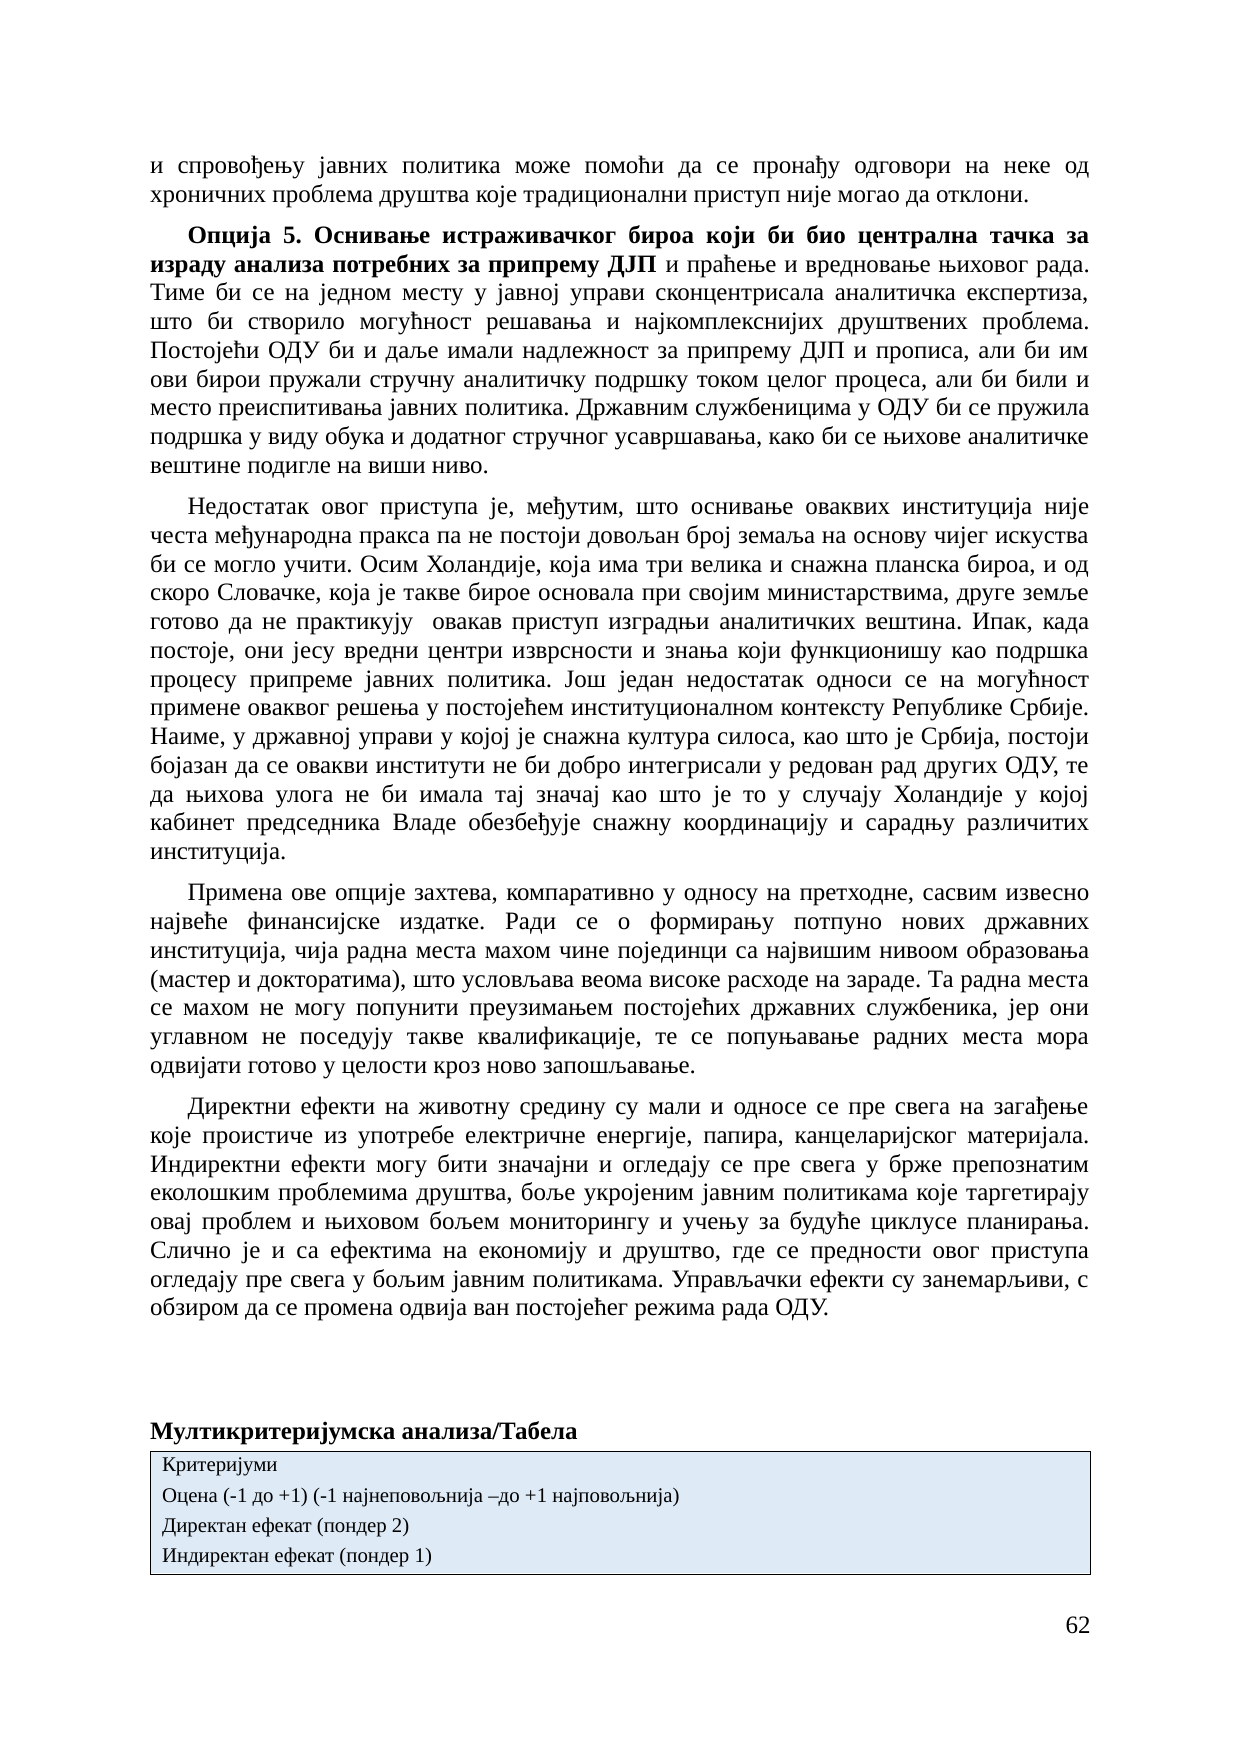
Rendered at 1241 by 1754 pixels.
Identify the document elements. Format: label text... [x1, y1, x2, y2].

text Директни ефекти на животну средину су мали и односе се пре свега на загађење које проистиче из употребе електричне енергије, папира, канцеларијског материјала. Индиректни ефекти могу бити значајни и огледају се пре свега у брже препознатим еколошким проблемима друштва, боље укројеним јавним политикама које таргетирају овај проблем и њиховом бољем мониторингу и учењу за будуће циклусе планирања. Слично је и са ефектима на економију и друштво, где се предности овог приступа огледају пре свега у бољим јавним политикама. Управљачки ефекти су занемарљиви, с обзиром да се промена одвија ван постојећег режима рада ОДУ. [150, 1091, 1090, 1321]
text Опција 5. Оснивање истраживачког бироа који би био централна тачка за израду анализа потребних за припрему ДЈП и праћење и вредновање њиховог рада. Тиме би се на једном месту у јавној управи сконцентрисала аналитичка експертиза, што би створило могућност решавања и најкомплекснијих друштвених проблема. Постојећи ОДУ би и даље имали надлежност за припрему ДЈП и прописа, али би им ови бирои пружали стручну аналитичку подршку током целог процеса, али би били и место преиспитивања јавних политика. Државним службеницима у ОДУ би се пружила подршка у виду обука и додатног стручног усавршавања, како би се њихове аналитичке вештине подигле на виши ниво. [150, 220, 1090, 479]
text Мултикритеријумска анализа/Табела [150, 1416, 1090, 1445]
table_header Критеријуми Оцена (-1 до +1) (-1 најнеповољнија –до +1 најповољнија) Директан ефекат (пондер 2) Индиректан ефекат (пондер 1) [151, 1452, 1090, 1573]
text Недостатак овог приступа је, међутим, што оснивање оваквих институција није честа међународна пракса па не постоји довољан број земаља на основу чијег искуства би се могло учити. Осим Холандије, која има три велика и снажна планска бироа, и од скоро Словачке, која је такве бирое основала при својим министарствима, друге земље готово да не практикују овакав приступ изградњи аналитичких вештина. Ипак, када постоје, они јесу вредни центри изврсности и знања који функционишу као подршка процесу припреме јавних политика. Још један недостатак односи се на могућност примене оваквог решења у постојећем институционалном контексту Републике Србије. Наиме, у државној управи у којој је снажна култура силоса, као што је Србија, постоји бојазан да се овакви институти не би добро интегрисали у редован рад других ОДУ, те да њихова улога не би имала тај значај као што је то у случају Холандије у којој кабинет председника Владе обезбеђује снажну координацију и сарадњу различитих институција. [150, 491, 1090, 865]
text Примена ове опције захтева, компаративно у односу на претходне, сасвим извесно највеће финансијске издатке. Ради се о формирању потпуно нових државних институција, чија радна места махом чине појединци са највишим нивоом образовања (мастер и докторатима), што условљава веома високе расходе на зараде. Та радна места се махом не могу попунити преузимањем постојећих државних службеника, јер они углавном не поседују такве квалификације, те се попуњавање радних места мора одвијати готово у целости кроз ново запошљавање. [150, 877, 1090, 1079]
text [150, 150, 1090, 207]
